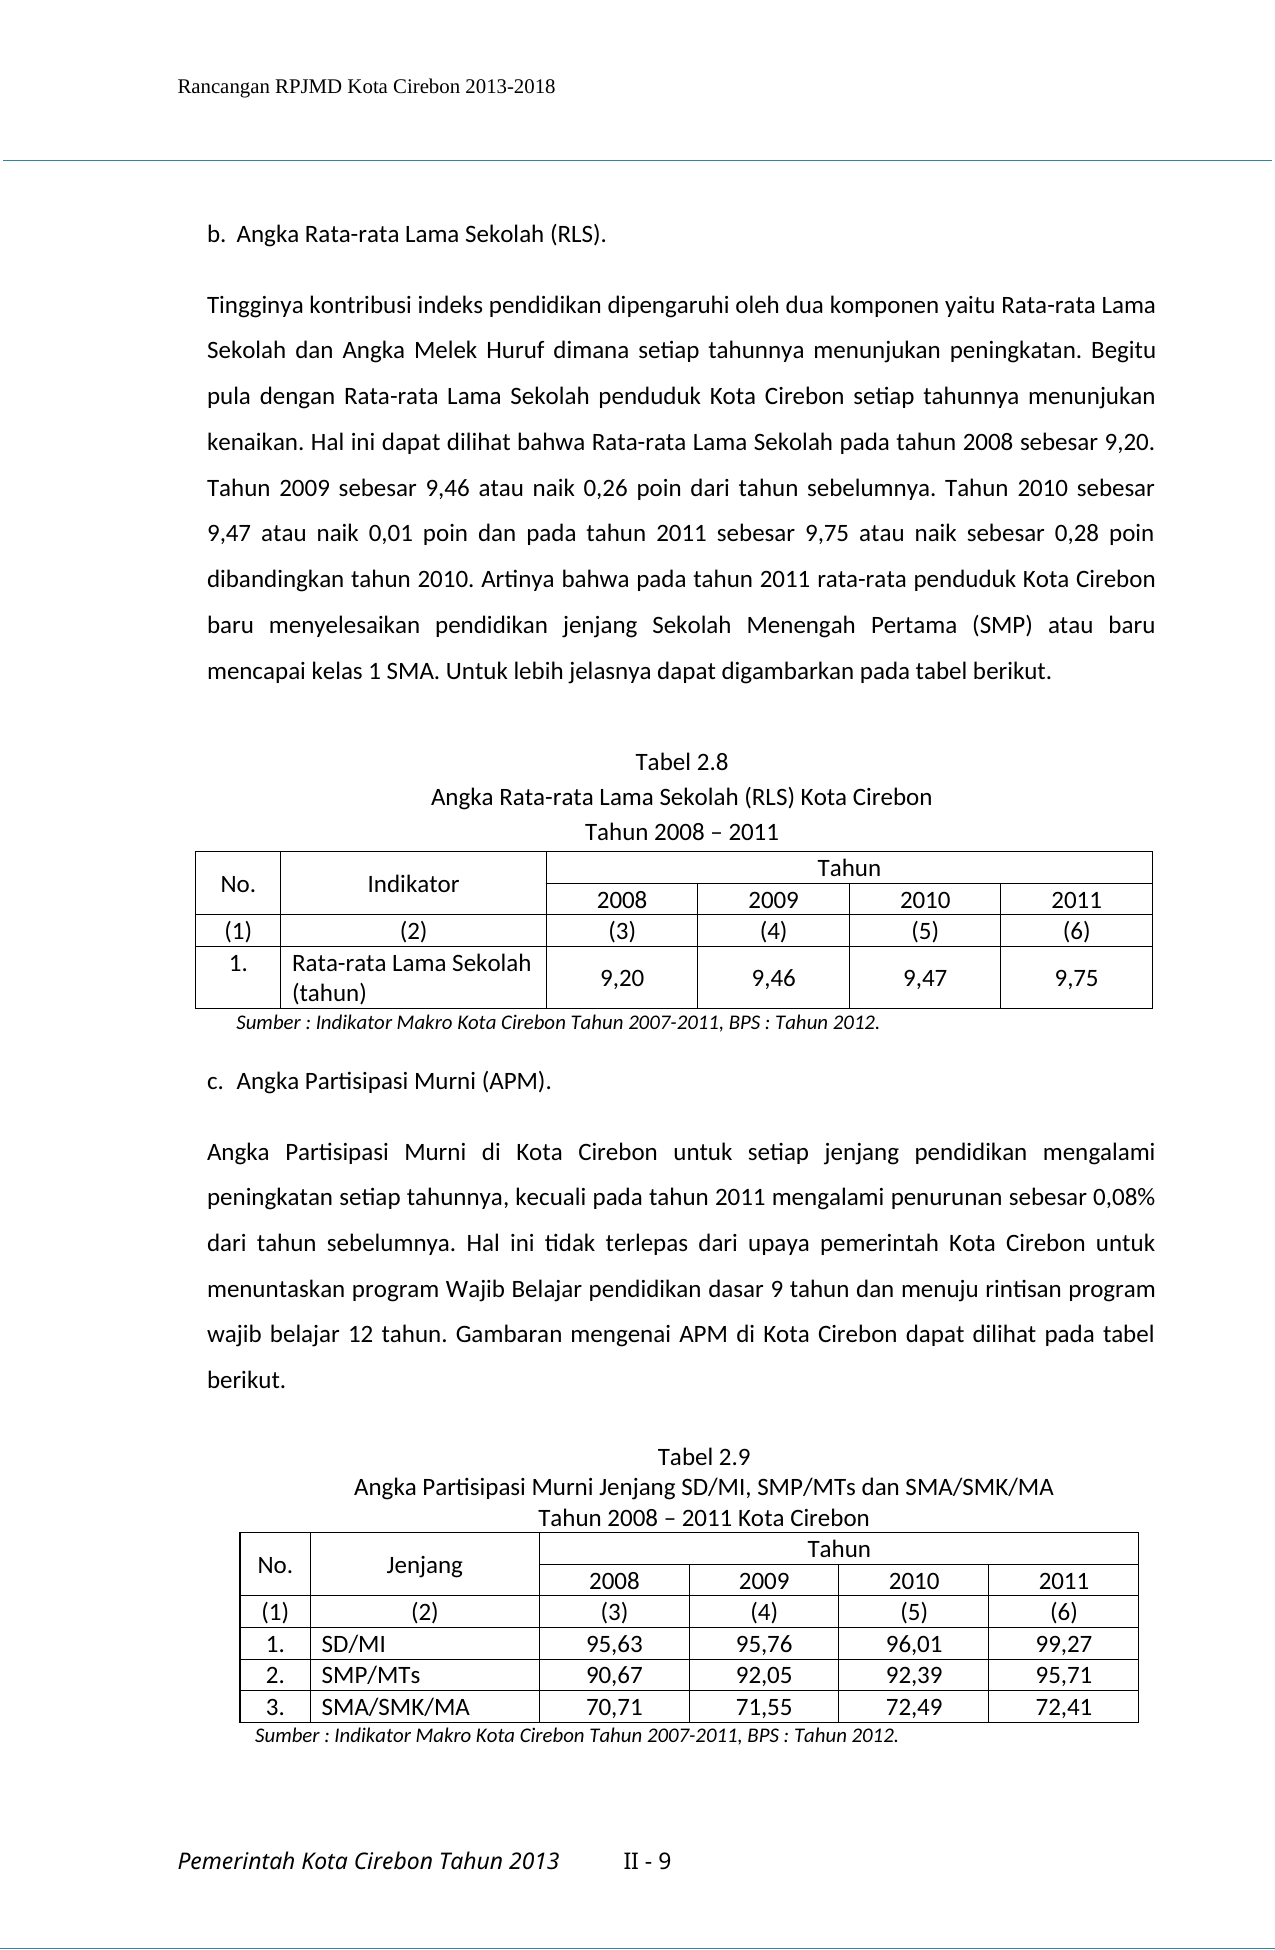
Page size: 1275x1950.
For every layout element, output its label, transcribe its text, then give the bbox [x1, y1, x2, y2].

table_cell 90,67 [540, 1660, 689, 1690]
table_cell 2010 [839, 1565, 988, 1595]
table_header Jenjang [311, 1533, 539, 1595]
table_cell (1) [196, 915, 280, 946]
table_cell SMA/SMK/MA [311, 1691, 539, 1722]
table_cell 2011 [1001, 884, 1152, 914]
table_header No. [196, 852, 280, 914]
text Tahun 2008 – 2011 Kota Cirebon [251, 1502, 1157, 1532]
table_header No. [241, 1533, 310, 1595]
table_cell 95,76 [690, 1628, 838, 1658]
table_cell 9,75 [1001, 947, 1152, 1008]
table_cell 9,47 [850, 947, 1000, 1008]
table_cell (6) [1001, 915, 1152, 946]
text Tingginya kontribusi indeks pendidikan dipengaruhi oleh dua komponen yaitu Rata-rata Lama Sekolah dan Angka Melek Huruf dimana setiap tahunnya menunjukan peningkatan. Begitu pula dengan Rata-rata Lama Sekolah penduduk Kota Cirebon setiap tahunnya menunjukan kenaikan. Hal ini dapat dilihat bahwa Rata-rata Lama Sekolah pada tahun 2008 sebesar 9,20. Tahun 2009 sebesar 9,46 atau naik 0,26 poin dari tahun sebelumnya. Tahun 2010 sebesar 9,47 atau naik 0,01 poin dan pada tahun 2011 sebesar 9,75 atau naik sebesar 0,28 poin dibandingkan tahun 2010. Artinya bahwa pada tahun 2011 rata-rata penduduk Kota Cirebon baru menyelesaikan pendidikan jenjang Sekolah Menengah Pertama (SMP) atau baru mencapai kelas 1 SMA. Untuk lebih jelasnya dapat digambarkan pada tabel berikut. [207, 289, 1157, 685]
table_cell Rata-rata Lama Sekolah (tahun) [281, 947, 546, 1008]
table_cell 2009 [690, 1565, 838, 1595]
table_header Indikator [281, 852, 546, 914]
list Angka Rata-rata Lama Sekolah (RLS). [207, 218, 1157, 249]
text Sumber : Indikator Makro Kota Cirebon Tahun 2007-2011, BPS : Tahun 2012. [236, 1009, 1157, 1034]
table_cell 92,05 [690, 1660, 838, 1690]
table_cell 72,41 [989, 1691, 1138, 1722]
text Sumber : Indikator Makro Kota Cirebon Tahun 2007-2011, BPS : Tahun 2012. [236, 1723, 1157, 1748]
table_cell 9,20 [547, 947, 697, 1008]
table_cell 99,27 [989, 1628, 1138, 1658]
text Angka Rata-rata Lama Sekolah (RLS) Kota Cirebon [207, 781, 1157, 812]
table_cell 2009 [698, 884, 849, 914]
table_header Tahun [547, 852, 1152, 883]
text Tabel 2.8 [207, 746, 1157, 777]
text Tabel 2.9 [251, 1441, 1157, 1471]
table_cell (5) [850, 915, 1000, 946]
table_cell (3) [547, 915, 697, 946]
table_cell 70,71 [540, 1691, 689, 1722]
table_cell 2008 [540, 1565, 689, 1595]
table_cell 96,01 [839, 1628, 988, 1658]
table_cell 2008 [547, 884, 697, 914]
text Angka Partisipasi Murni di Kota Cirebon untuk setiap jenjang pendidikan mengalami peningkatan setiap tahunnya, kecuali pada tahun 2011 mengalami penurunan sebesar 0,08% dari tahun sebelumnya. Hal ini tidak terlepas dari upaya pemerintah Kota Cirebon untuk menuntaskan program Wajib Belajar pendidikan dasar 9 tahun dan menuju rintisan program wajib belajar 12 tahun. Gambaran mengenai APM di Kota Cirebon dapat dilihat pada tabel berikut. [207, 1136, 1157, 1395]
table_cell (3) [540, 1596, 689, 1627]
table_cell 2011 [989, 1565, 1138, 1595]
text Angka Partisipasi Murni Jenjang SD/MI, SMP/MTs dan SMA/SMK/MA [251, 1471, 1157, 1502]
table_cell (4) [698, 915, 849, 946]
table_cell (1) [241, 1596, 310, 1627]
table_header Tahun [540, 1533, 1138, 1564]
text Tahun 2008 – 2011 [207, 816, 1157, 847]
table_cell 2010 [850, 884, 1000, 914]
table_cell (6) [989, 1596, 1138, 1627]
table_cell 3. [241, 1691, 310, 1722]
table_cell SMP/MTs [311, 1660, 539, 1690]
table_cell 1. [241, 1628, 310, 1658]
list Angka Partisipasi Murni (APM). [207, 1065, 1157, 1096]
table_cell 1. [196, 947, 280, 1008]
table_cell 71,55 [690, 1691, 838, 1722]
table_cell (4) [690, 1596, 838, 1627]
table_cell 9,46 [698, 947, 849, 1008]
table_cell 95,63 [540, 1628, 689, 1658]
table_cell (5) [839, 1596, 988, 1627]
table_cell SD/MI [311, 1628, 539, 1658]
table_cell 72,49 [839, 1691, 988, 1722]
table_cell (2) [311, 1596, 539, 1627]
table_cell 95,71 [989, 1660, 1138, 1690]
table_cell 92,39 [839, 1660, 988, 1690]
table_cell 2. [241, 1660, 310, 1690]
table_cell (2) [281, 915, 546, 946]
